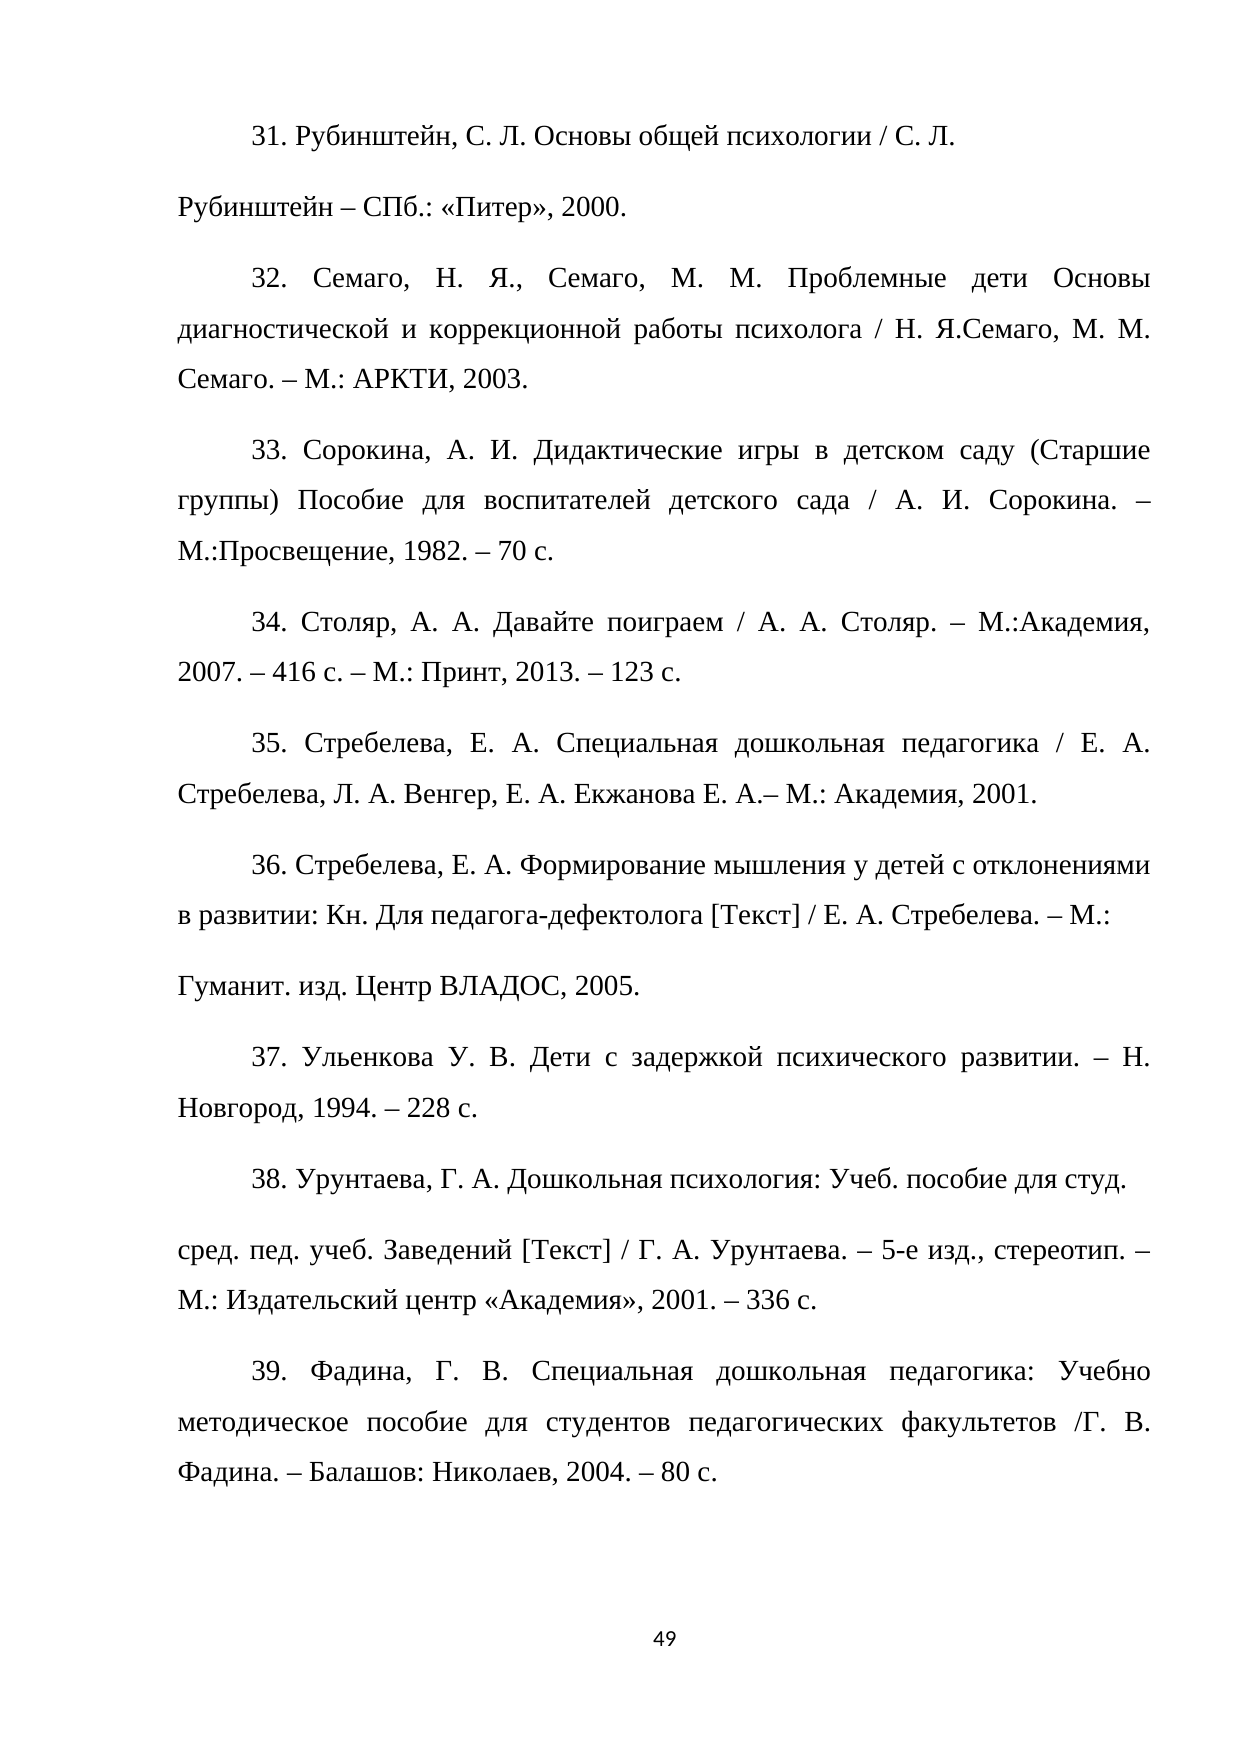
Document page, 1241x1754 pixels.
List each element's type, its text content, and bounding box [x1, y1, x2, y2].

text 33. Сорокина, А. И. Дидактические игры в детском саду (Старшие группы) Пособие для воспитателей детского сада / А. И. Сорокина. – М.:Просвещение, 1982. – 70 с. [177, 432, 1152, 566]
text 31. Рубинштейн, С. Л. Основы общей психологии / С. Л. [177, 118, 1152, 152]
text 32. Семаго, Н. Я., Семаго, М. М. Проблемные дети Основы диагностической и коррекционной работы психолога / Н. Я.Семаго, М. М. Семаго. – М.: АРКТИ, 2003. [177, 260, 1152, 394]
text Рубинштейн – СПб.: «Питер», 2000. [177, 189, 1152, 223]
text 37. Ульенкова У. В. Дети с задержкой психического развитии. – Н. Новгород, 1994. – 228 с. [177, 1039, 1152, 1123]
text 39. Фадина, Г. В. Специальная дошкольная педагогика: Учебно методическое пособие для студентов педагогических факультетов /Г. В. Фадина. – Балашов: Николаев, 2004. – 80 с. [177, 1353, 1152, 1488]
text 34. Столяр, А. А. Давайте поиграем / А. А. Столяр. – М.:Академия, 2007. – 416 с. – М.: Принт, 2013. – 123 с. [177, 604, 1152, 688]
text 38. Урунтаева, Г. А. Дошкольная психология: Учеб. пособие для студ. [177, 1161, 1152, 1194]
text 36. Стребелева, Е. А. Формирование мышления у детей с отклонениями в развитии: Кн. Для педагога-дефектолога [Текст] / Е. А. Стребелева. – М.: [177, 847, 1152, 931]
text 35. Стребелева, Е. А. Специальная дошкольная педагогика / Е. А. Стребелева, Л. А. Венгер, Е. А. Екжанова Е. А.– М.: Академия, 2001. [177, 725, 1152, 809]
text сред. пед. учеб. Заведений [Текст] / Г. А. Урунтаева. – 5-е изд., стереотип. –М.: Издательский центр «Академия», 2001. – 336 с. [177, 1232, 1152, 1316]
text Гуманит. изд. Центр ВЛАДОС, 2005. [177, 968, 1152, 1002]
